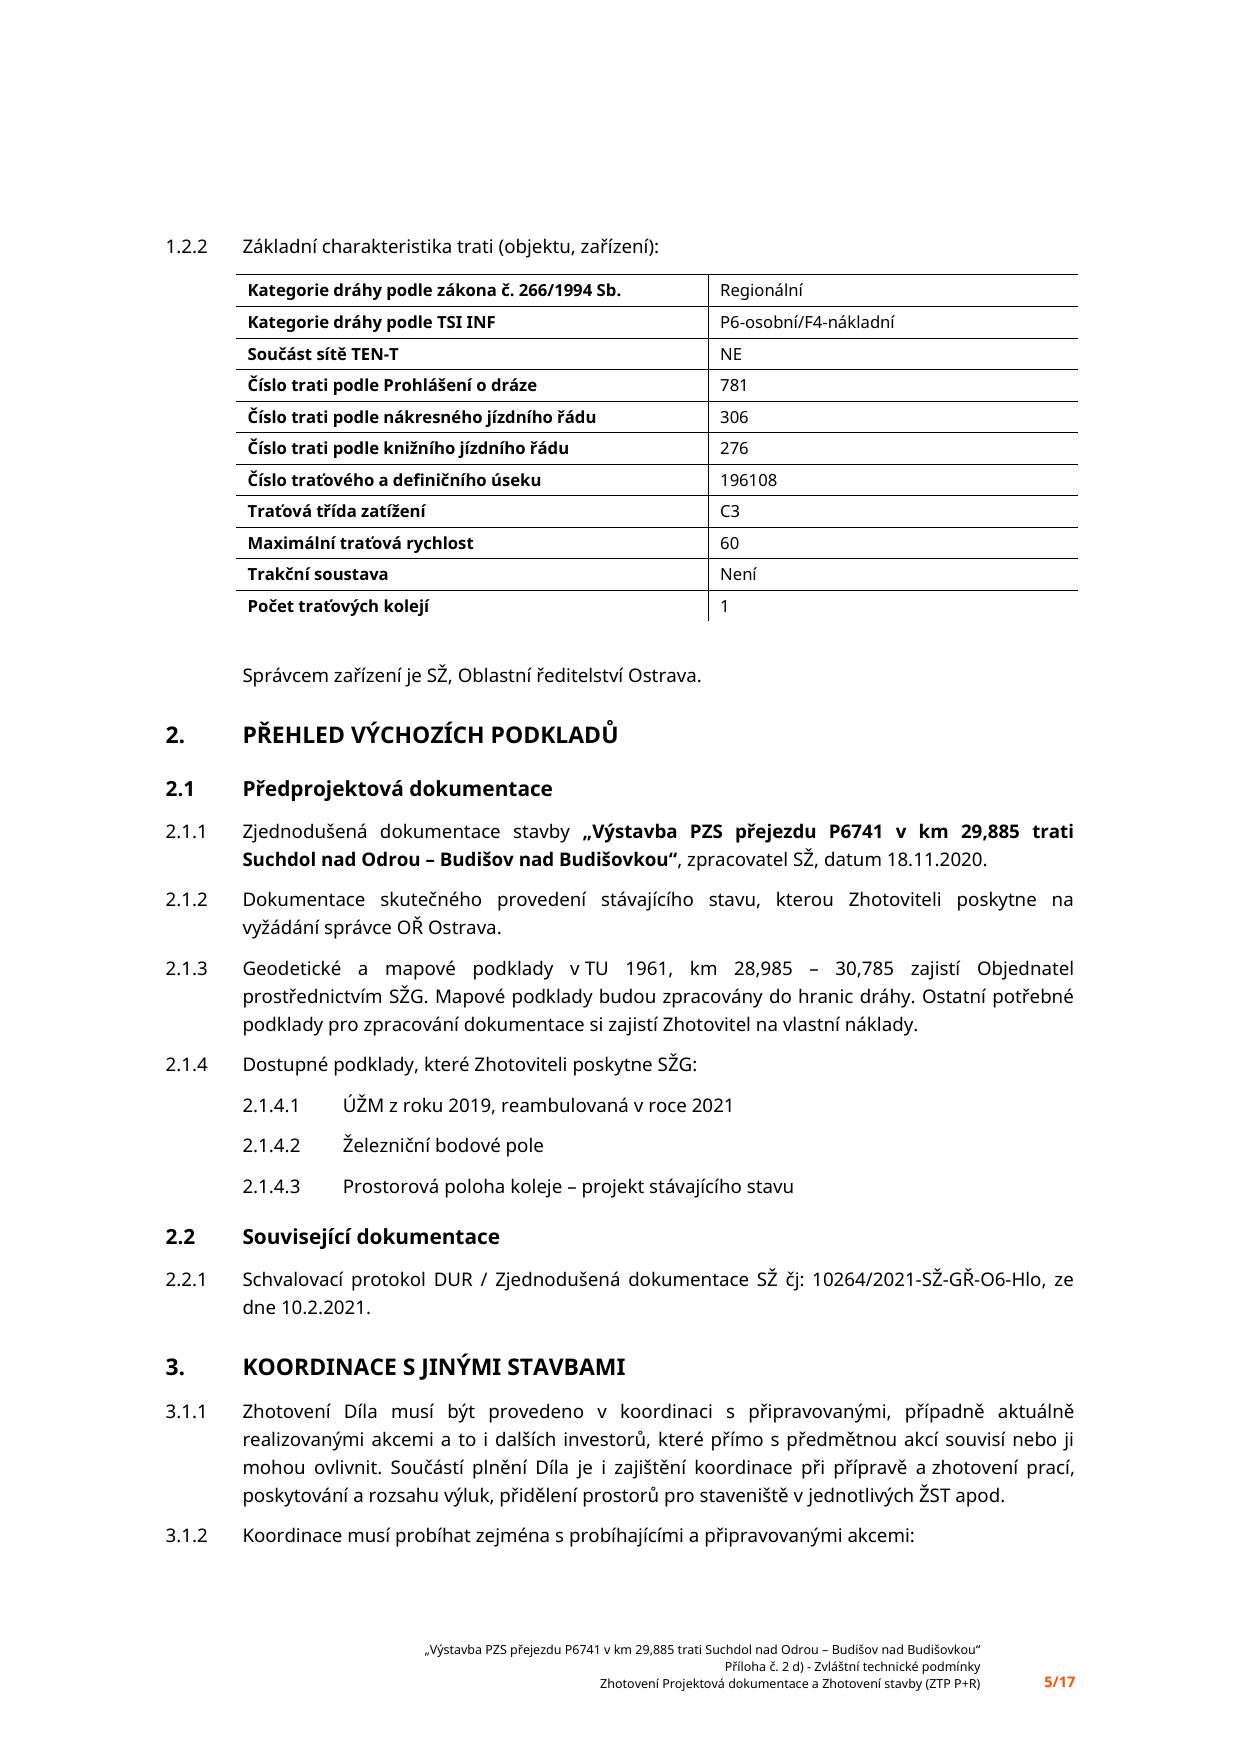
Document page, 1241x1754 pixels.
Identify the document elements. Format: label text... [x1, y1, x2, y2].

table_cell C3 [709, 496, 1078, 527]
table_cell Traťová třída zatížení [236, 496, 708, 527]
text Zjednodušená dokumentace stavby „Výstavba PZS přejezdu P6741 v km 29,885 trati Suchdol nad Odrou – Budišov nad Budišovkou“, zpracovatel SŽ, datum 18.11.2020. [165, 818, 1075, 872]
text Železniční bodové pole [242, 1133, 1075, 1158]
table_cell 196108 [709, 465, 1078, 495]
text Předprojektová dokumentace [165, 774, 1075, 803]
text Geodetické a mapové podklady v TU 1961, km 28,985 – 30,785 zajistí Objednatel prostřednictvím SŽG. Mapové podklady budou zpracovány do hranic dráhy. Ostatní potřebné podklady pro zpracování dokumentace si zajistí Zhotovitel na vlastní náklady. [165, 955, 1075, 1037]
table_cell Číslo trati podle Prohlášení o dráze [236, 370, 708, 401]
table_cell P6-osobní/F4-nákladní [709, 307, 1078, 337]
text Schvalovací protokol DUR / Zjednodušená dokumentace SŽ čj: 10264/2021-SŽ-GŘ-O6-Hlo, ze dne 10.2.2021. [165, 1266, 1075, 1319]
table_cell 276 [709, 433, 1078, 464]
table_cell Číslo trati podle nákresného jízdního řádu [236, 402, 708, 432]
table_cell 306 [709, 402, 1078, 432]
table_cell 1 [709, 591, 1078, 621]
table_cell Maximální traťová rychlost [236, 528, 708, 558]
table_cell Není [709, 559, 1078, 590]
text ÚŽM z roku 2019, reambulovaná v roce 2021 [242, 1092, 1075, 1118]
table_header Regionální [709, 275, 1078, 306]
text Související dokumentace [165, 1222, 1075, 1251]
table_cell 60 [709, 528, 1078, 558]
text Zhotovení Díla musí být provedeno v koordinaci s připravovanými, případně aktuálně realizovanými akcemi a to i dalších investorů, které přímo s předmětnou akcí souvisí nebo ji mohou ovlivnit. Součástí plnění Díla je i zajištění koordinace při přípravě a zhotovení prací, poskytování a rozsahu výluk, přidělení prostorů pro staveniště v jednotlivých ŽST apod. [165, 1398, 1075, 1508]
text Prostorová poloha koleje – projekt stávajícího stavu [242, 1173, 1075, 1199]
text KOORDINACE S JINÝMI STAVBAMI [165, 1351, 1075, 1382]
table_cell Počet traťových kolejí [236, 591, 708, 621]
table_cell Číslo traťového a definičního úseku [236, 465, 708, 495]
text Dokumentace skutečného provedení stávajícího stavu, kterou Zhotoviteli poskytne na vyžádání správce OŘ Ostrava. [165, 887, 1075, 940]
table_header Kategorie dráhy podle zákona č. 266/1994 Sb. [236, 275, 708, 306]
text PŘEHLED VÝCHOZÍCH PODKLADŮ [165, 719, 1075, 750]
table_cell Kategorie dráhy podle TSI INF [236, 307, 708, 337]
table_cell Součást sítě TEN-T [236, 339, 708, 369]
text Základní charakteristika trati (objektu, zařízení): [165, 234, 1075, 259]
table_cell Číslo trati podle knižního jízdního řádu [236, 433, 708, 464]
table_cell 781 [709, 370, 1078, 401]
table_cell Trakční soustava [236, 559, 708, 590]
text Správcem zařízení je SŽ, Oblastní ředitelství Ostrava. [242, 662, 1075, 687]
text Koordinace musí probíhat zejména s probíhajícími a připravovanými akcemi: [165, 1523, 1075, 1548]
text Dostupné podklady, které Zhotoviteli poskytne SŽG: [165, 1052, 1075, 1077]
table_cell NE [709, 339, 1078, 369]
